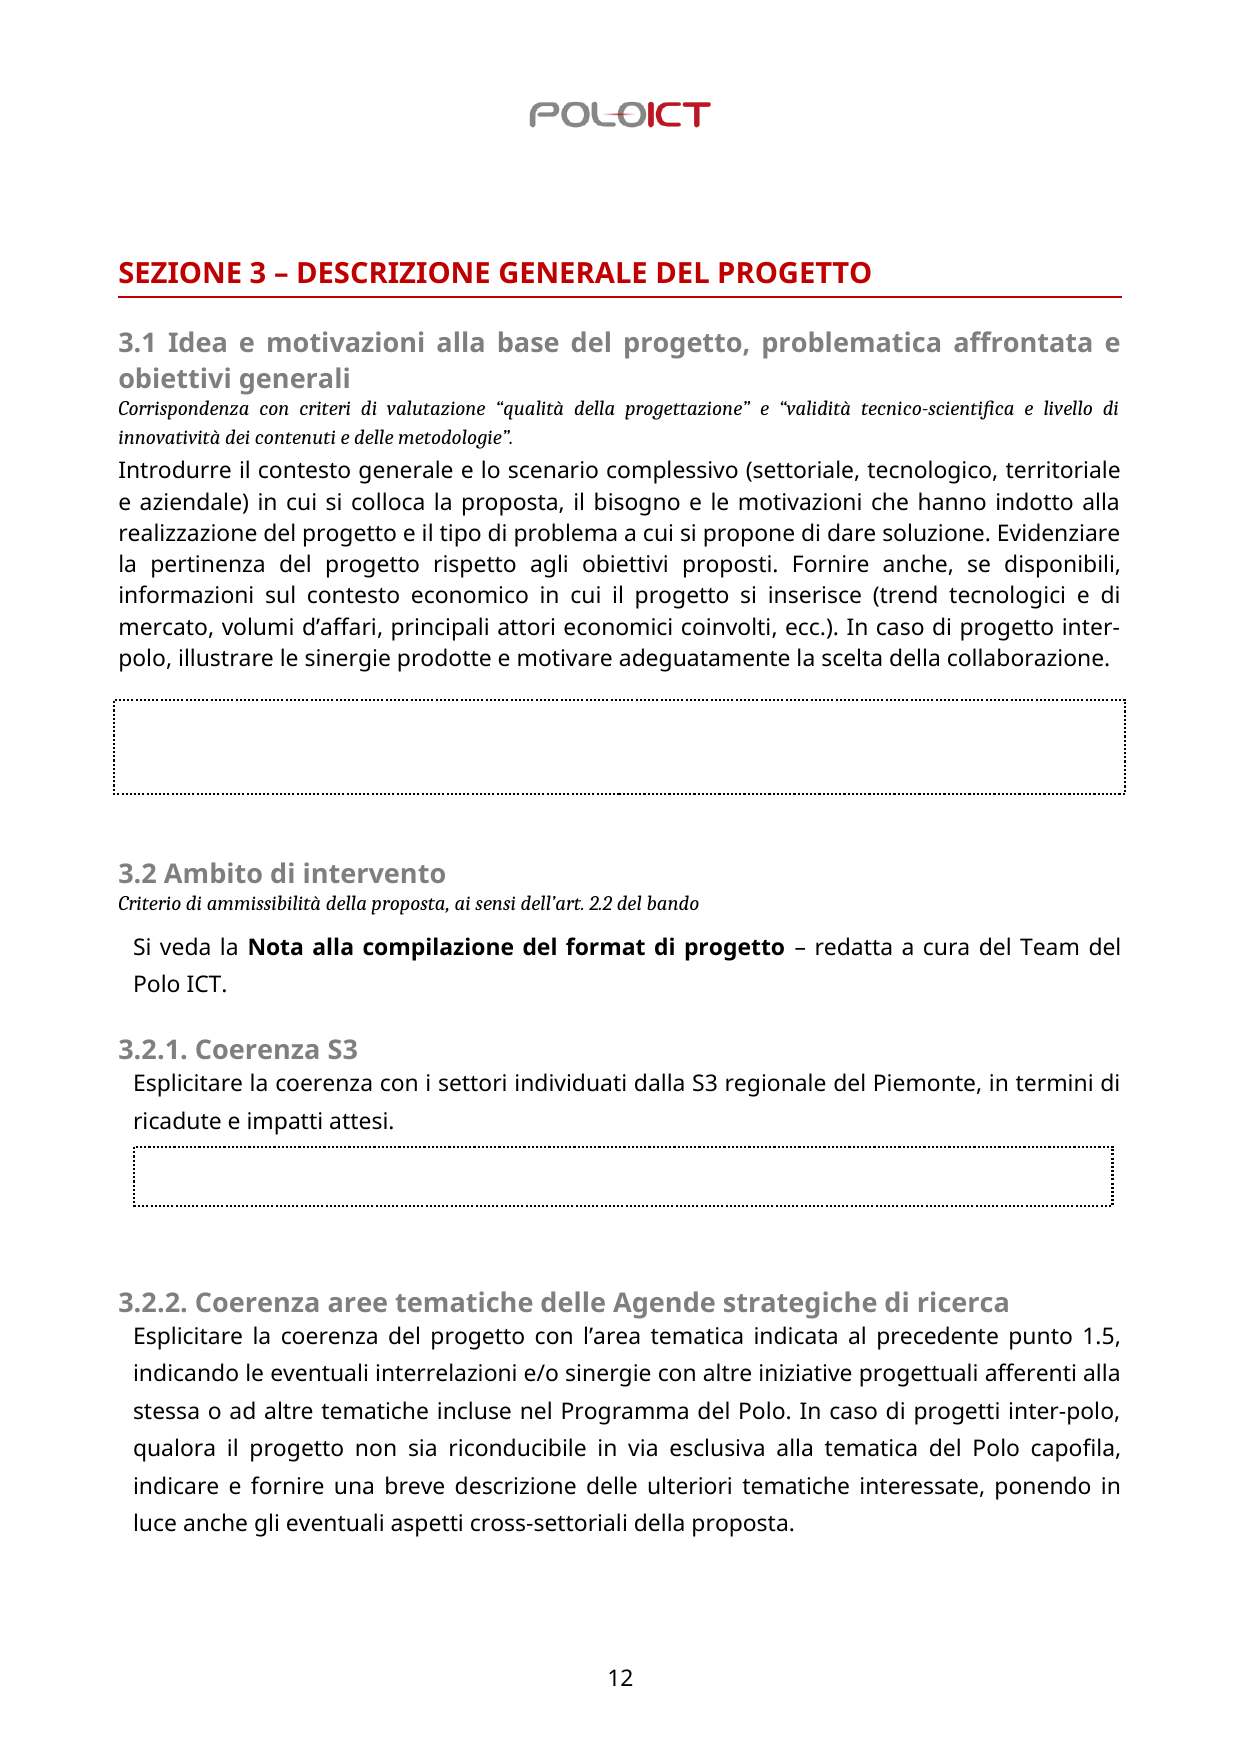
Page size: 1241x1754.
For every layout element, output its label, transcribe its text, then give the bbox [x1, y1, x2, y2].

text Esplicitare la coerenza con i settori individuati dalla S3 regionale del Piemonte, in termini di ricadute e impatti attesi. [133, 1067, 1122, 1136]
subtitle 3.2.2. Coerenza aree tematiche delle Agende strategiche di ricerca [118, 1283, 1122, 1320]
text Esplicitare la coerenza del progetto con l’area tematica indicata al precedente punto 1.5, indicando le eventuali interrelazioni e/o sinergie con altre iniziative progettuali afferenti alla stessa o ad altre tematiche incluse nel Programma del Polo. In caso di progetti inter-polo, qualora il progetto non sia riconducibile in via esclusiva alla tematica del Polo capofila, indicare e fornire una breve descrizione delle ulteriori tematiche interessate, ponendo in luce anche gli eventuali aspetti cross-settoriali della proposta. [133, 1320, 1122, 1539]
subtitle 3.1 Idea e motivazioni alla base del progetto, problematica affrontata e obiettivi generali [118, 323, 1122, 397]
picture [519, 91, 721, 137]
subtitle 3.2.1. Coerenza S3 [118, 1030, 1122, 1067]
text Corrispondenza con criteri di valutazione “qualità della progettazione” e “validità tecnico-scientifica e livello di innovatività dei contenuti e delle metodologie”. [118, 397, 1122, 449]
text Si veda la Nota alla compilazione del format di progetto – redatta a cura del Team del Polo ICT. [133, 930, 1122, 999]
text Introdurre il contesto generale e lo scenario complessivo (settoriale, tecnologico, territoriale e aziendale) in cui si colloca la proposta, il bisogno e le motivazioni che hanno indotto alla realizzazione del progetto e il tipo di problema a cui si propone di dare soluzione. Evidenziare la pertinenza del progetto rispetto agli obiettivi proposti. Fornire anche, se disponibili, informazioni sul contesto economico in cui il progetto si inserisce (trend tecnologici e di mercato, volumi d’affari, principali attori economici coinvolti, ecc.). In caso di progetto inter-polo, illustrare le sinergie prodotte e motivare adeguatamente la scelta della collaborazione. [118, 454, 1122, 673]
text Criterio di ammissibilità della proposta, ai sensi dell’art. 2.2 del bando [118, 891, 1122, 915]
subtitle 3.2 Ambito di intervento [118, 854, 1122, 891]
subtitle SEZIONE 3 – DESCRIZIONE GENERALE DEL PROGETTO [118, 252, 1122, 296]
